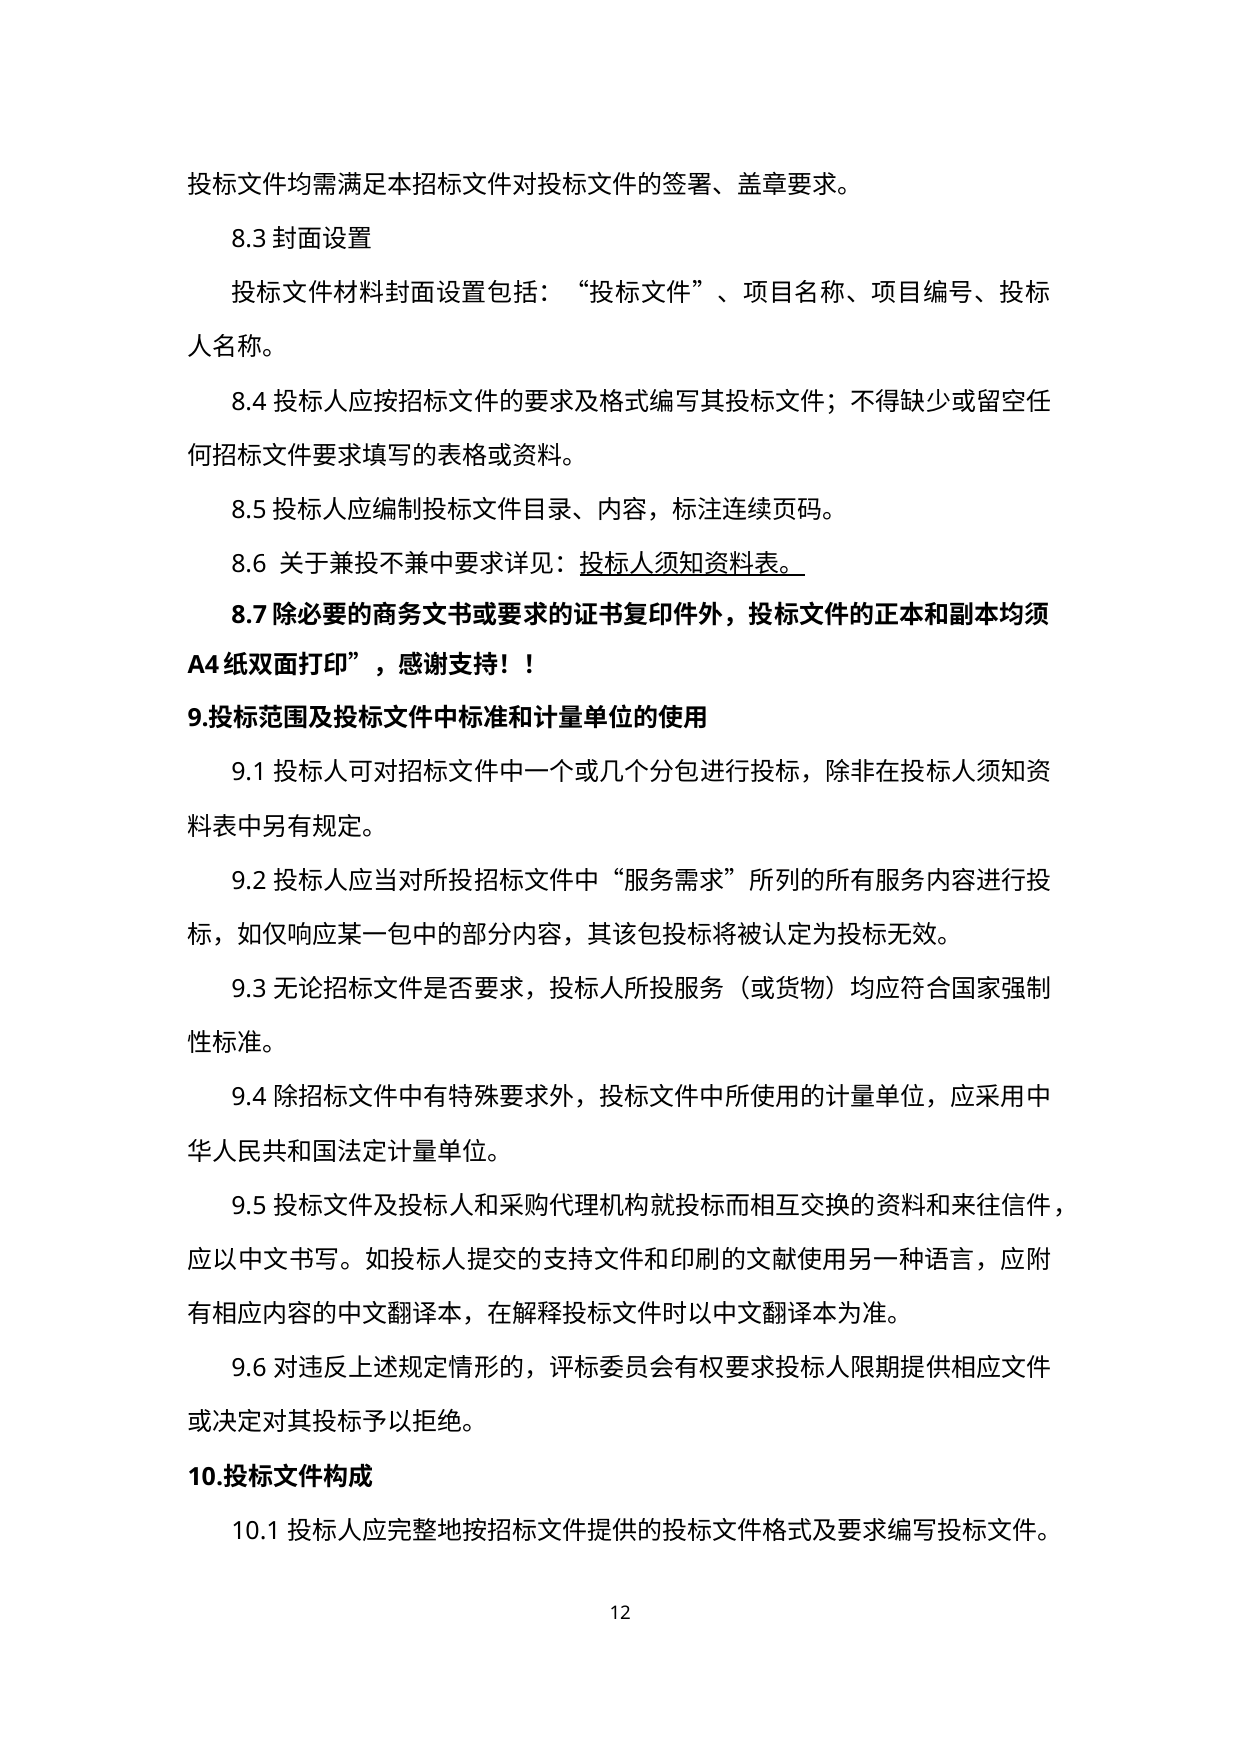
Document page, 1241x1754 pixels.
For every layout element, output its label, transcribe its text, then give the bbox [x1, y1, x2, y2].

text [187, 1496, 1053, 1550]
text 9.1 投标人可对招标文件中一个或几个分包进行投标，除非在投标人须知资料表中另有规定。 [187, 737, 1053, 846]
text 8.6 关于兼投不兼中要求详见：投标人须知资料表。 [187, 529, 1053, 583]
text 9.4 除招标文件中有特殊要求外，投标文件中所使用的计量单位，应采用中华人民共和国法定计量单位。 [187, 1062, 1053, 1171]
text 8.7除必要的商务文书或要求的证书复印件外，投标文件的正本和副本均须A4纸双面打印”，感谢支持！！ [187, 583, 1053, 683]
text 9.2 投标人应当对所投招标文件中“服务需求”所列的所有服务内容进行投标，如仅响应某一包中的部分内容，其该包投标将被认定为投标无效。 [187, 846, 1053, 954]
text 9.6 对违反上述规定情形的，评标委员会有权要求投标人限期提供相应文件或决定对其投标予以拒绝。 [187, 1333, 1053, 1442]
subtitle 10.投标文件构成 [187, 1442, 1053, 1496]
text 8.4 投标人应按招标文件的要求及格式编写其投标文件；不得缺少或留空任何招标文件要求填写的表格或资料。 [187, 367, 1053, 475]
text 8.3 封面设置 [187, 204, 1053, 258]
text 9.3 无论招标文件是否要求，投标人所投服务（或货物）均应符合国家强制性标准。 [187, 954, 1053, 1062]
text 9.5 投标文件及投标人和采购代理机构就投标而相互交换的资料和来往信件，应以中文书写。如投标人提交的支持文件和印刷的文献使用另一种语言，应附有相应内容的中文翻译本，在解释投标文件时以中文翻译本为准。 [187, 1171, 1053, 1333]
text 8.5 投标人应编制投标文件目录、内容，标注连续页码。 [187, 475, 1053, 529]
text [187, 150, 1053, 204]
subtitle 9.投标范围及投标文件中标准和计量单位的使用 [187, 683, 1053, 737]
text 投标文件材料封面设置包括：“投标文件”、项目名称、项目编号、投标人名称。 [187, 258, 1053, 367]
